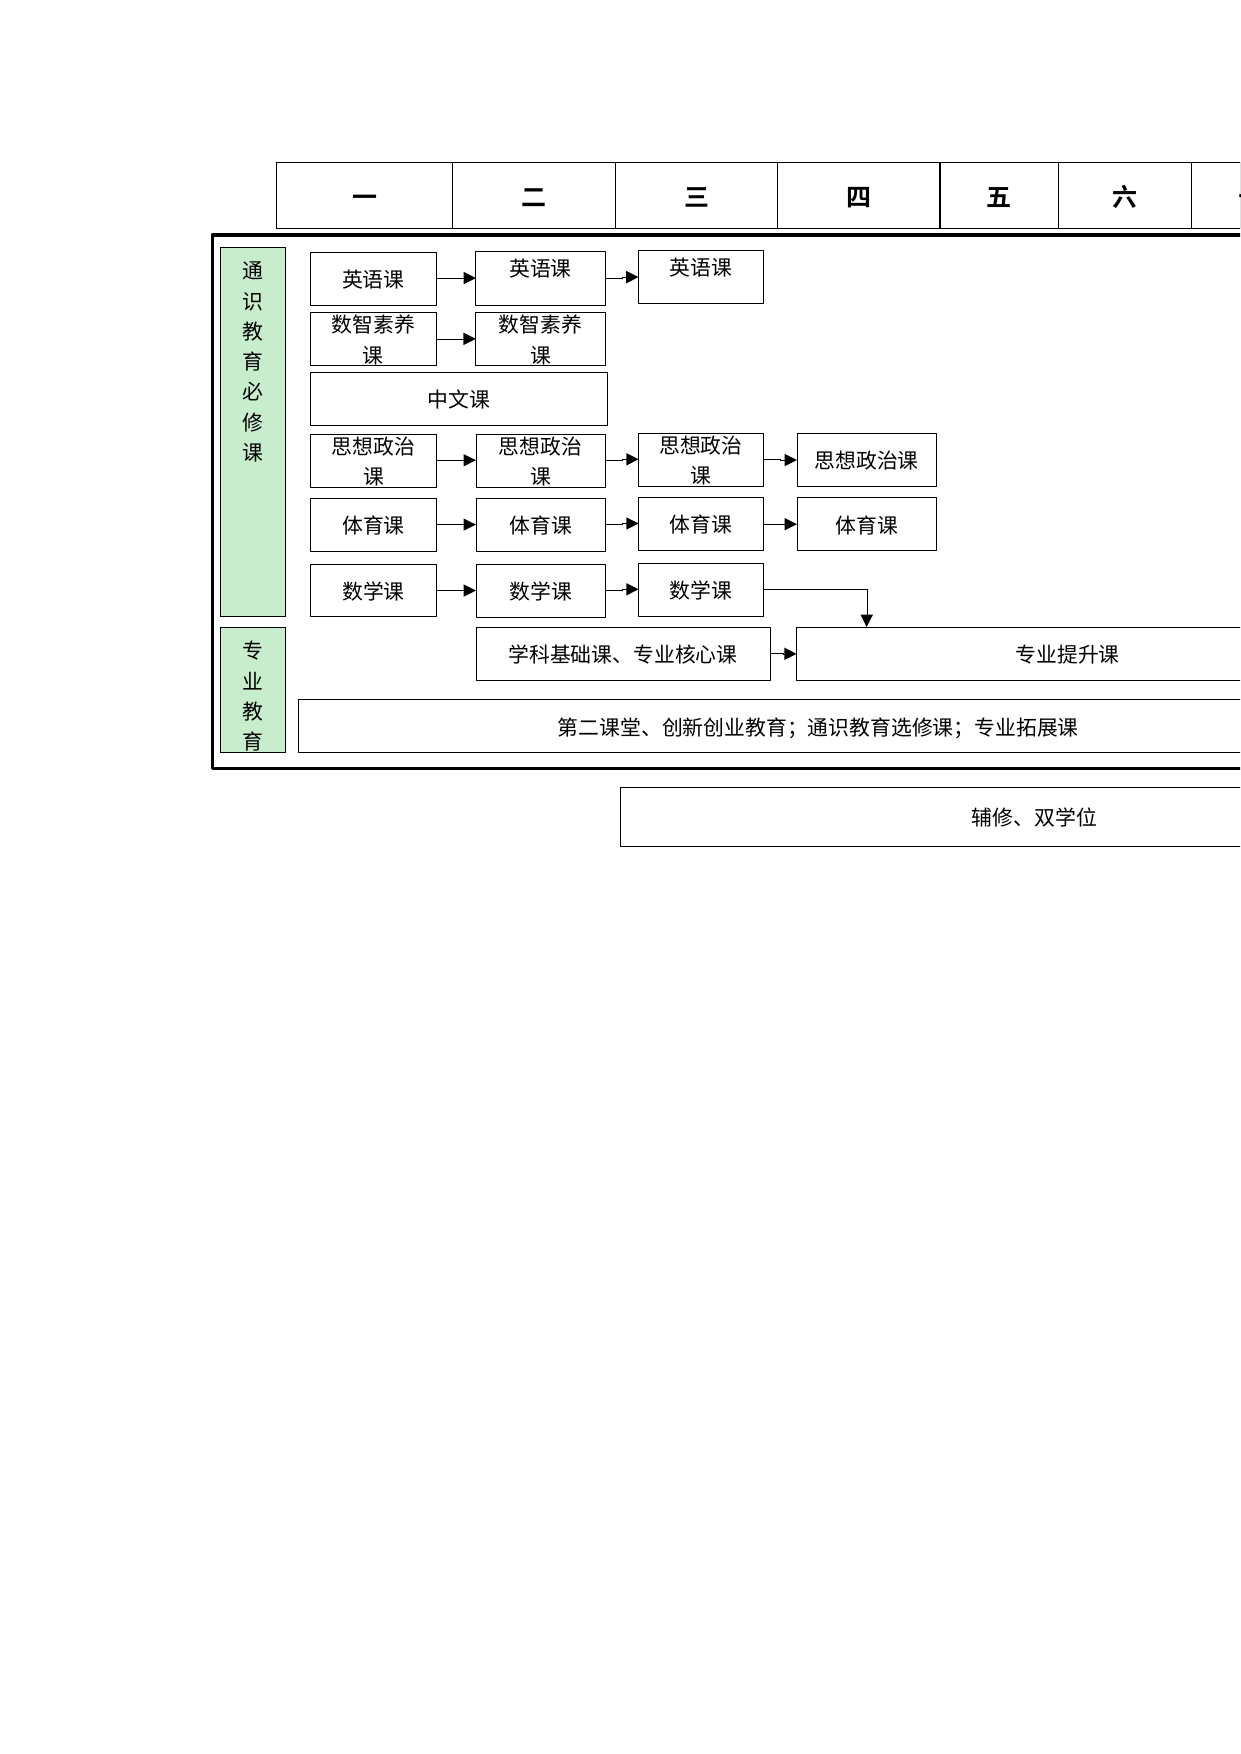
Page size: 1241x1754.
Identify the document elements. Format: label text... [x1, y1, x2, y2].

table_cell 一 [277, 163, 452, 228]
table_cell 三 [616, 163, 777, 228]
table_cell 四 [778, 163, 939, 228]
table_cell 六 [1059, 163, 1191, 228]
table_cell 七 [1192, 163, 1240, 228]
table_cell 二 [453, 163, 615, 228]
table_cell 五 [941, 163, 1058, 228]
